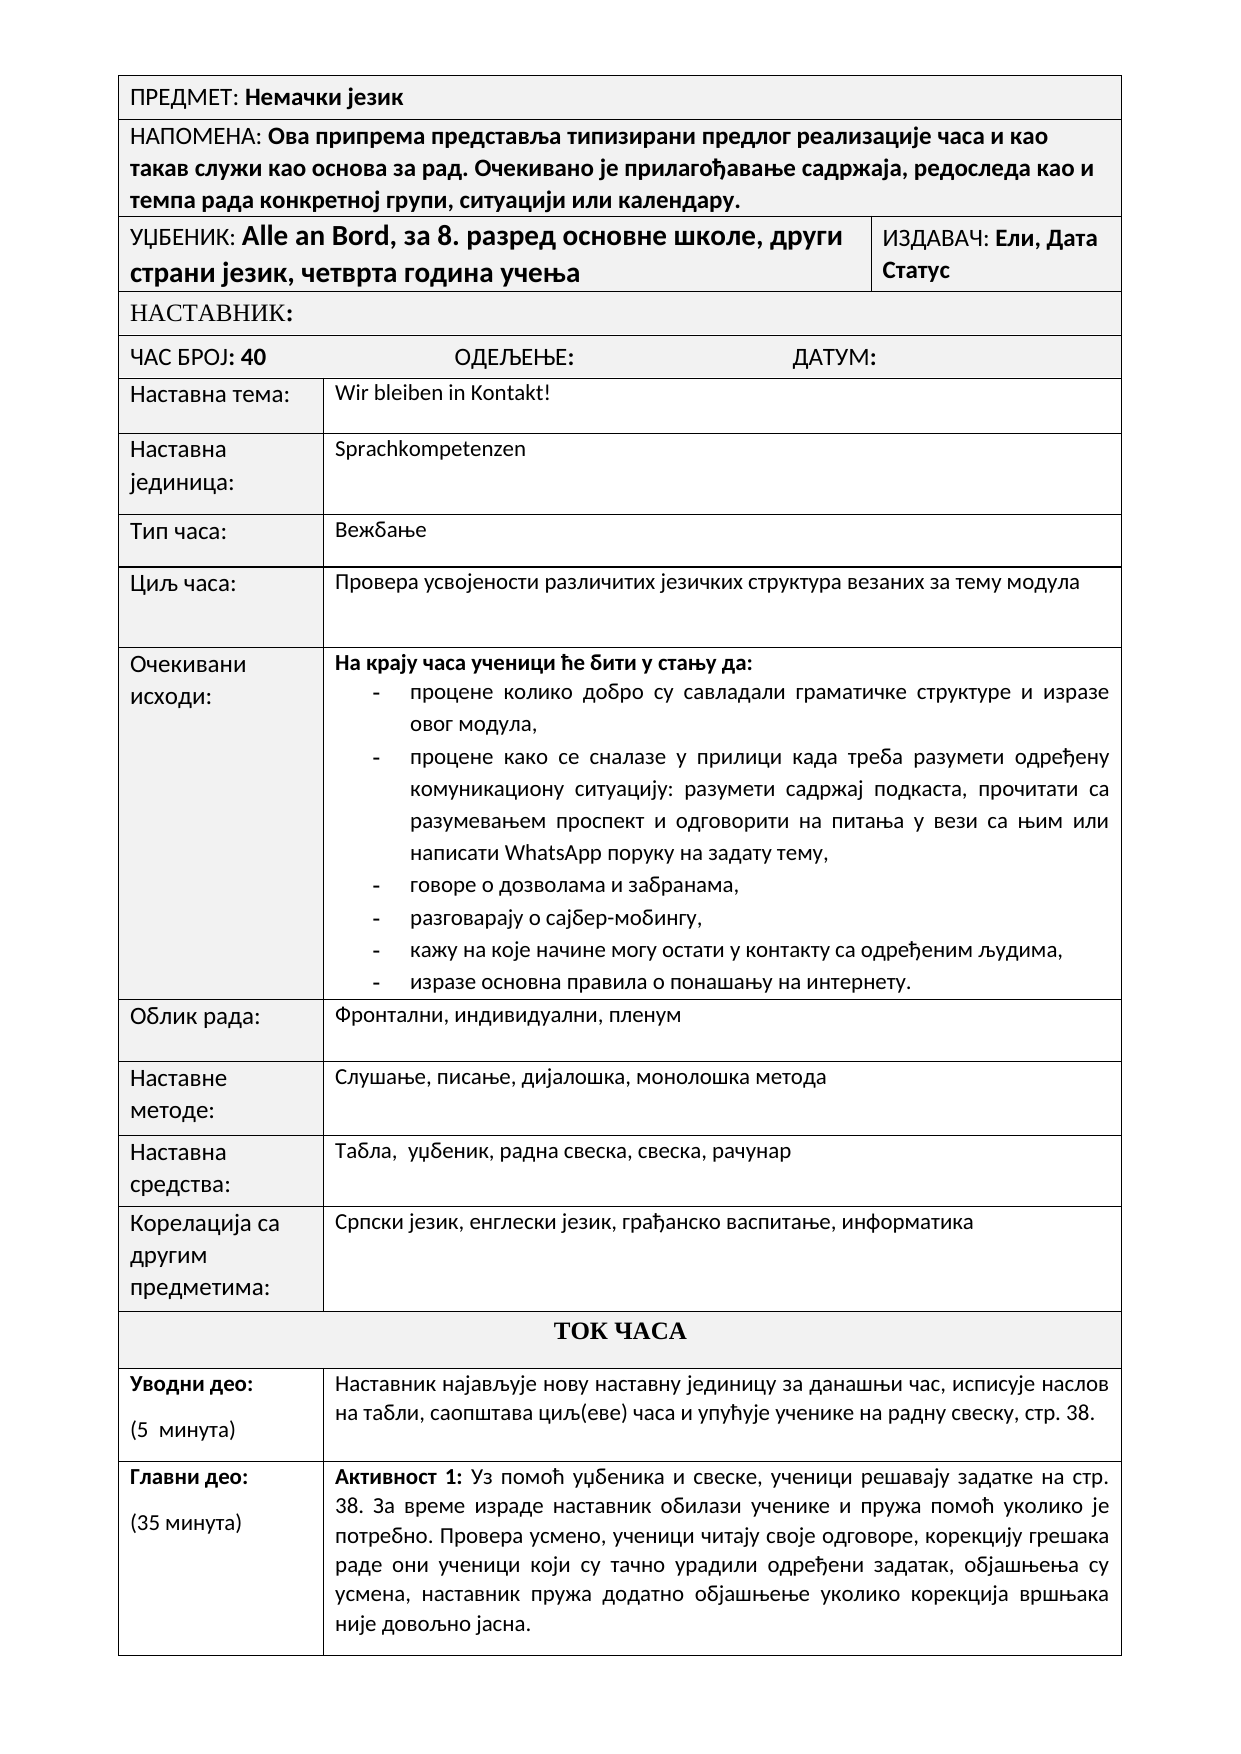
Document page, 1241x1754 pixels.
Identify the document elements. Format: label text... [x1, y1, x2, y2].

table_cell Наставна тема: [119, 379, 323, 433]
table_cell Вежбање [324, 515, 1121, 566]
table_cell ИЗДАВАЧ: Ели, Дата Статус [872, 217, 1121, 291]
table_cell Слушање, писање, дијалошка, монолошка метода [324, 1062, 1121, 1135]
table_cell УЏБЕНИК: Alle an Bord, за 8. разред основне школе, други страни језик, четврта година учења [119, 217, 871, 291]
table_cell ЧАС БРОЈ: 40 [119, 336, 443, 377]
table_cell На крају часа ученици ће бити у стању да: процене колико добро су савладали граматичке структуре и изразе овог модула, процене како се сналазе у прилици када треба разумети одређену комуникациону ситуацију: разумети садржај подкаста, прочитати са разумевањем проспект и одговорити на питања у вези са њим или написати WhatsApp поруку на задату тему, говоре о дозволама и забранама, разговарају о сајбер-мобингу, кажу на које начине могу остати у контакту са одређеним људима, изразе основна правила о понашању на интернету. [324, 648, 1121, 999]
table_cell Фронтални, индивидуални, пленум [324, 1000, 1121, 1061]
table_cell Провера усвојености различитих језичких структура везаних за тему модула [324, 568, 1121, 647]
table_cell Корелација са другим предметима: [119, 1207, 323, 1311]
table_cell Тип часа: [119, 515, 323, 566]
table_cell Наставна средства: [119, 1136, 323, 1206]
table_cell Наставна јединица: [119, 434, 323, 514]
table_cell ОДЕЉЕЊЕ: [443, 336, 781, 377]
table_header ПРЕДМЕТ: Немачки језик [119, 76, 1121, 119]
table_cell Табла, уџбеник, радна свеска, свеска, рачунар [324, 1136, 1121, 1206]
table_cell Српски језик, енглески језик, грађанско васпитање, информатика [324, 1207, 1121, 1311]
table_cell Циљ часа: [119, 568, 323, 647]
table_cell Очекивани исходи: [119, 648, 323, 999]
table_cell Наставник најављује нову наставну јединицу за данашњи час, исписује наслов на табли, саопштава циљ(еве) часа и упућује ученике на радну свеску, стр. 38. [324, 1369, 1121, 1461]
table_cell ТОК ЧАСА [119, 1312, 1121, 1368]
table_cell ДАТУМ: [781, 336, 1121, 377]
table_cell Sprachkompetenzen [324, 434, 1121, 514]
table_cell НАПОМЕНА: Ова припрема представља типизирани предлог реализације часа и као такав служи као основа за рад. Очекивано је прилагођавање садржаја, редоследа као и темпа рада конкретној групи, ситуацији или календару. [119, 120, 1121, 216]
table_cell НАСТАВНИК: [119, 292, 1121, 334]
table_cell Уводни део: (5 минута) [119, 1369, 323, 1461]
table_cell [324, 1462, 1121, 1655]
table_cell Облик рада: [119, 1000, 323, 1061]
table_cell Wir bleiben in Kontakt! [324, 379, 1121, 433]
table_cell Наставне методе: [119, 1062, 323, 1135]
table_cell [119, 1462, 323, 1655]
